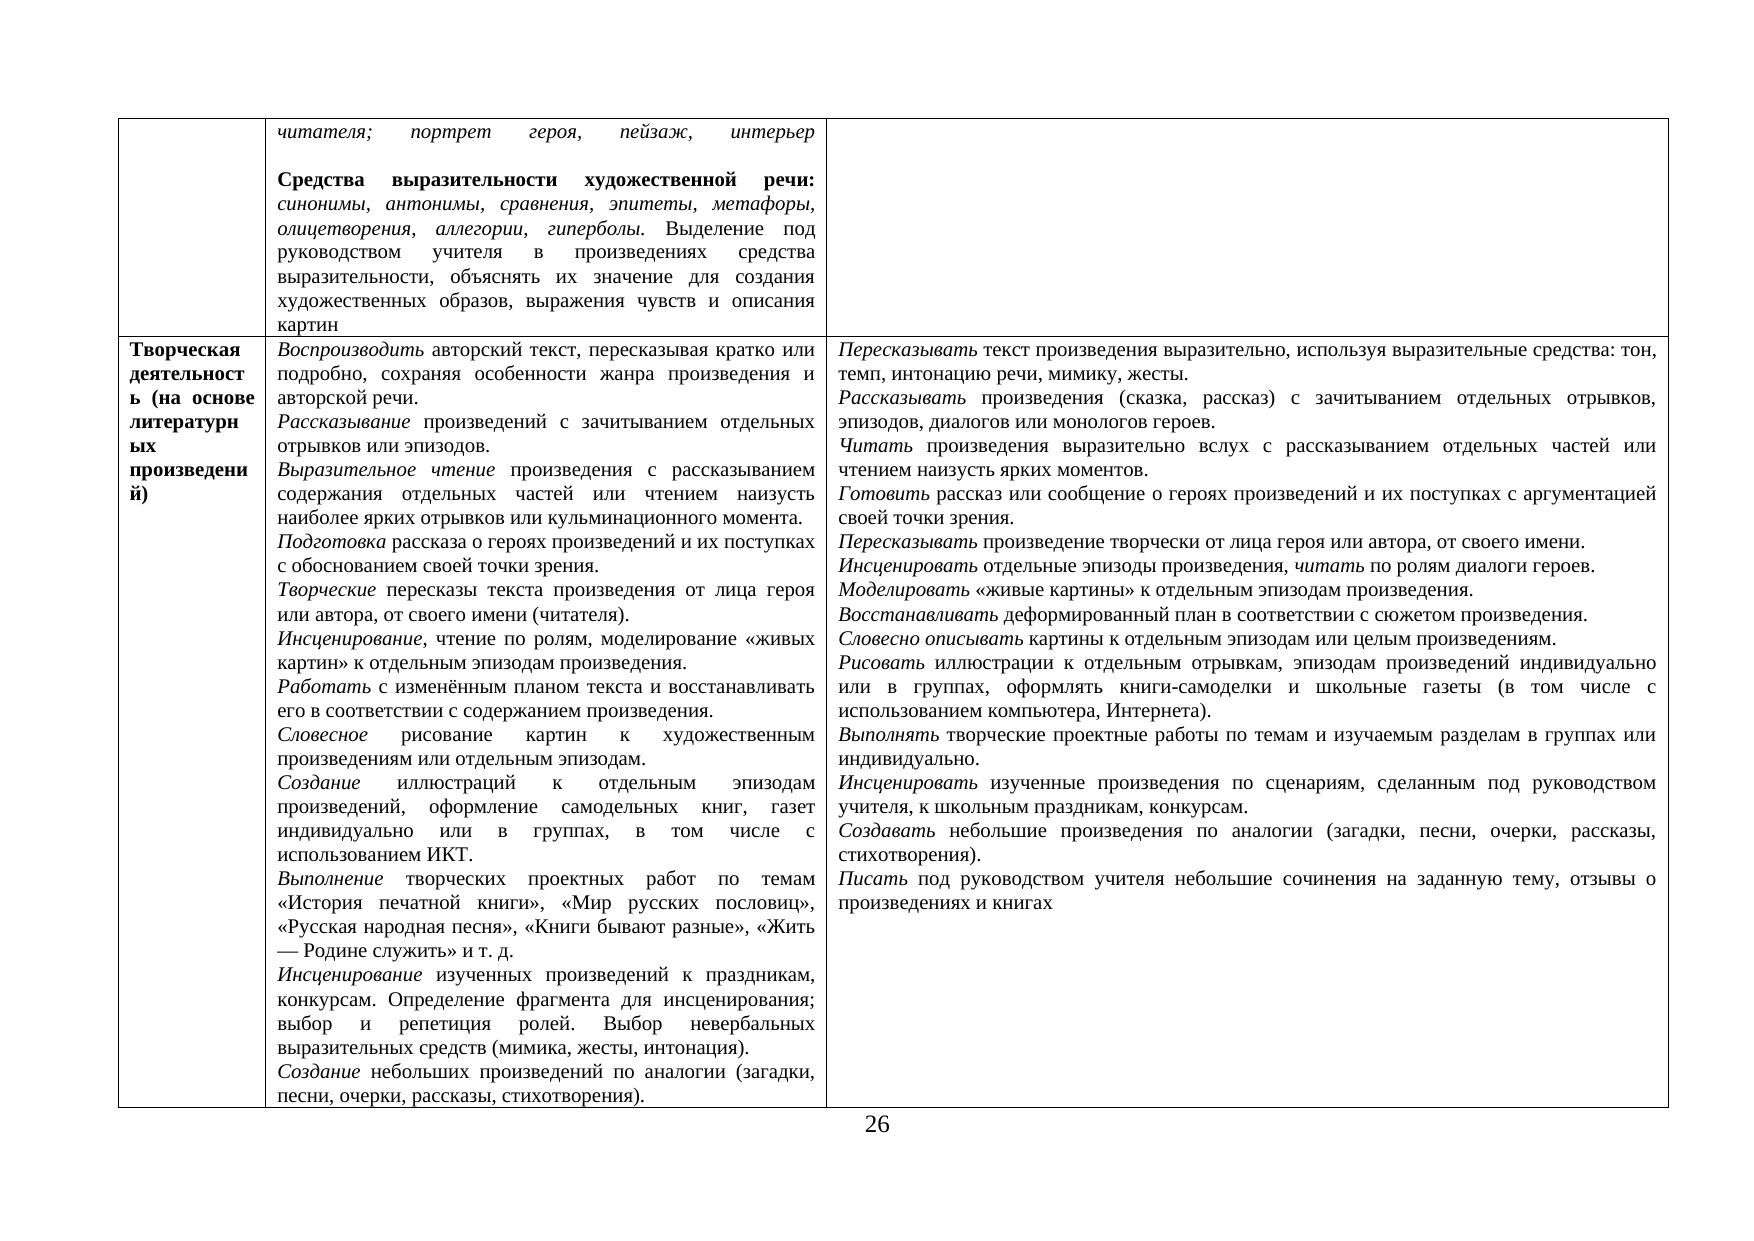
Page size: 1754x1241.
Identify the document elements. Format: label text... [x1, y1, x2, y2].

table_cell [827, 119, 1668, 336]
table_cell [266, 119, 826, 336]
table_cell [827, 337, 1668, 1107]
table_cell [119, 337, 265, 1107]
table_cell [119, 119, 265, 336]
